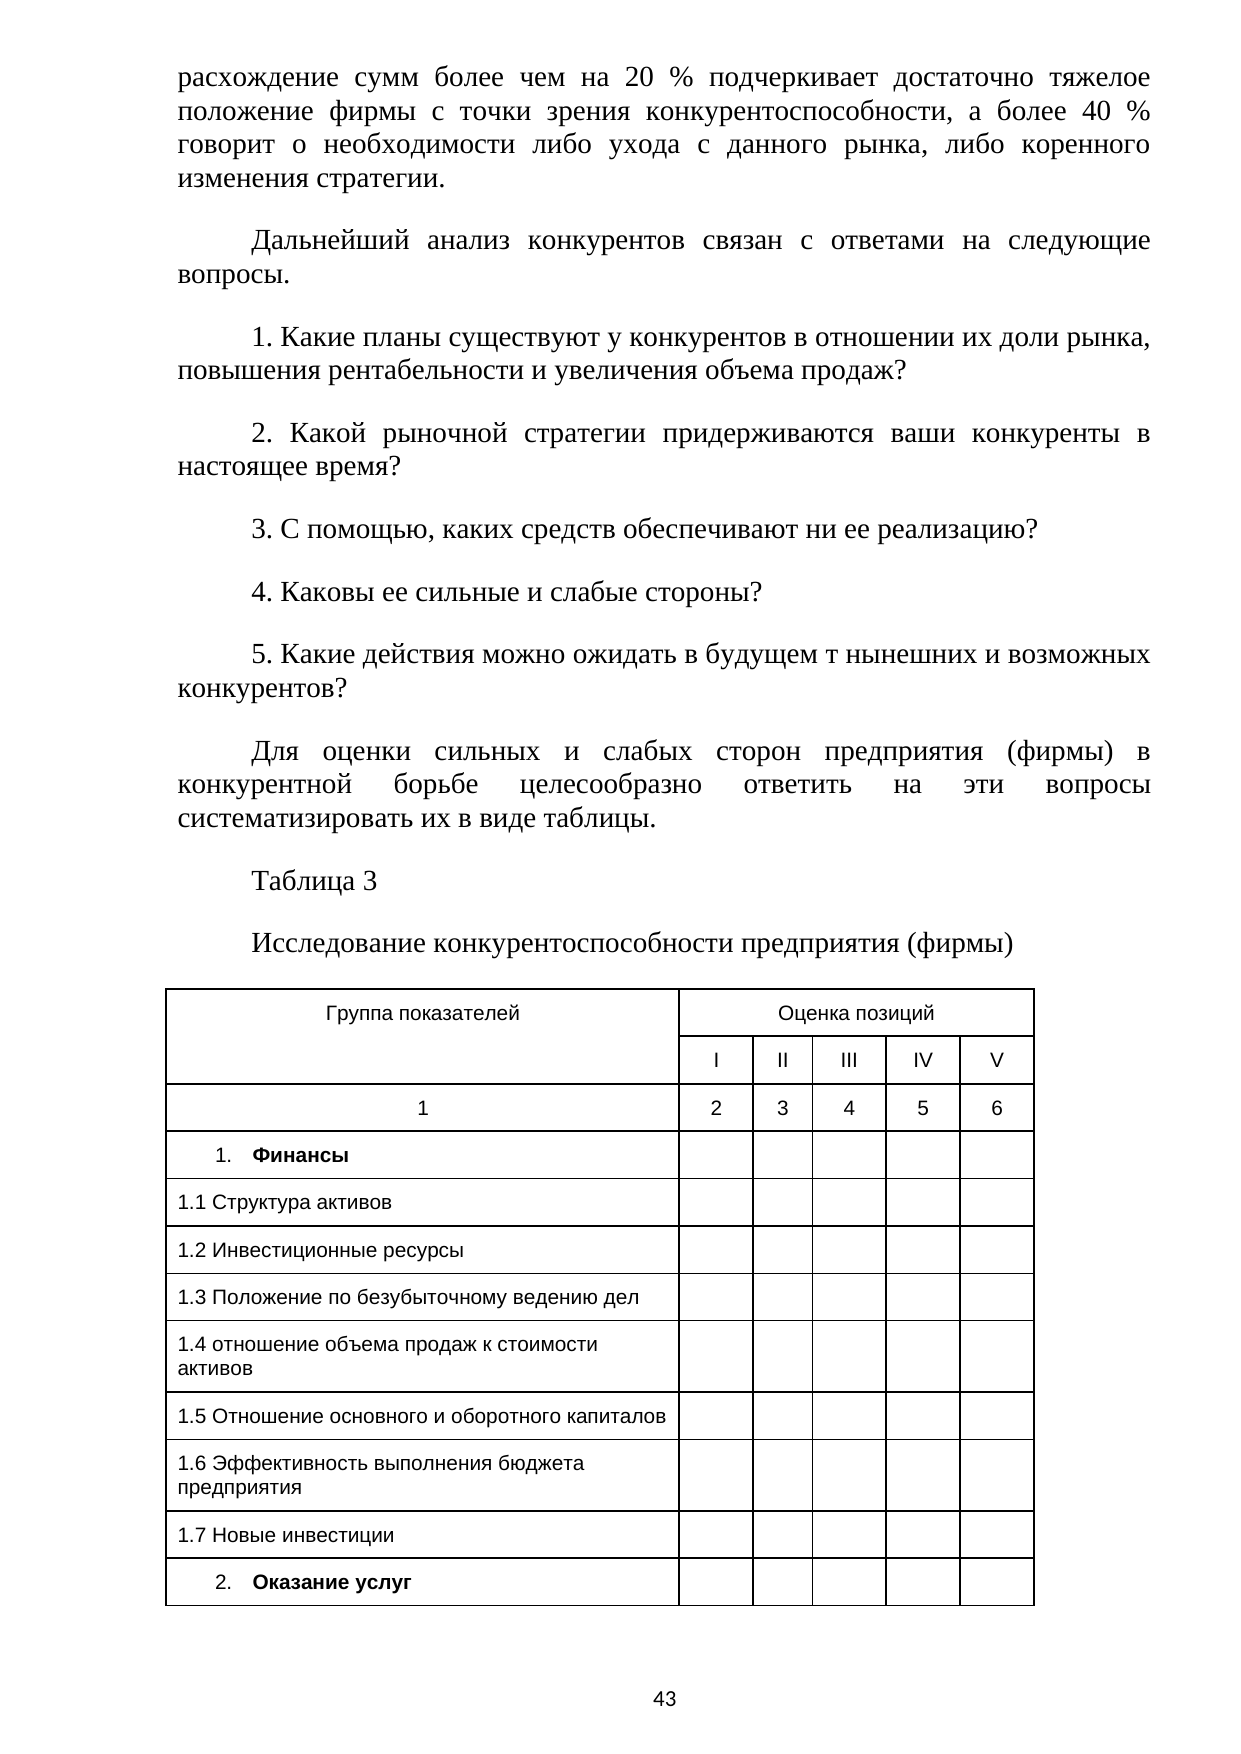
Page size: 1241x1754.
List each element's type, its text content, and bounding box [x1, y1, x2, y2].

table_cell [813, 1393, 885, 1438]
table_cell [887, 1393, 959, 1438]
table_cell 2 [680, 1085, 752, 1130]
table_cell [813, 1132, 885, 1178]
table_cell [680, 1559, 752, 1605]
table_cell [887, 1227, 959, 1272]
table_cell 5 [887, 1085, 959, 1130]
text Таблица 3 [177, 863, 1152, 896]
table_cell 3 [754, 1085, 812, 1130]
table_cell [961, 1274, 1033, 1320]
table_cell 6 [961, 1085, 1033, 1130]
table_cell [754, 1512, 812, 1557]
table_cell [754, 1227, 812, 1272]
table_cell [887, 1274, 959, 1320]
table_cell [813, 1227, 885, 1272]
text 1. Какие планы существуют у конкурентов в отношении их доли рынка, повышения рентабельности и увеличения объема продаж? [177, 319, 1152, 386]
table_cell [813, 1440, 885, 1510]
table_cell [680, 1321, 752, 1391]
text 2. Какой рыночной стратегии придерживаются ваши конкуренты в настоящее время? [177, 415, 1152, 482]
table_cell [887, 1440, 959, 1510]
table_cell [680, 1132, 752, 1178]
table_cell [754, 1440, 812, 1510]
table_cell [680, 1179, 752, 1225]
table_header Группа показателей [167, 990, 678, 1083]
table_cell Оказание услуг [167, 1559, 678, 1605]
table_cell [961, 1227, 1033, 1272]
table_cell 1.1 Структура активов [167, 1179, 678, 1225]
table_cell [961, 1440, 1033, 1510]
table_cell [813, 1179, 885, 1225]
table_cell Финансы [167, 1132, 678, 1178]
table_cell 4 [813, 1085, 885, 1130]
table_cell IV [887, 1037, 959, 1083]
table_cell [887, 1321, 959, 1391]
table_cell [754, 1179, 812, 1225]
table_cell II [754, 1037, 812, 1083]
table_cell [961, 1559, 1033, 1605]
table_cell [754, 1132, 812, 1178]
table_cell [813, 1321, 885, 1391]
text 3. С помощью, каких средств обеспечивают ни ее реализацию? [177, 511, 1152, 545]
table_cell [813, 1274, 885, 1320]
text Дальнейший анализ конкурентов связан с ответами на следующие вопросы. [177, 222, 1152, 289]
table_cell 1 [167, 1085, 678, 1130]
table_cell [961, 1512, 1033, 1557]
table_cell [887, 1512, 959, 1557]
text Для оценки сильных и слабых сторон предприятия (фирмы) в конкурентной борьбе целесообразно ответить на эти вопросы систематизировать их в виде таблицы. [177, 733, 1152, 833]
table_cell [680, 1512, 752, 1557]
table_cell [961, 1321, 1033, 1391]
table_cell V [961, 1037, 1033, 1083]
table_cell [754, 1274, 812, 1320]
table_cell 1.5 Отношение основного и оборотного капиталов [167, 1393, 678, 1438]
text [177, 59, 1152, 193]
table_cell 1.2 Инвестиционные ресурсы [167, 1227, 678, 1272]
table_cell [887, 1559, 959, 1605]
table_cell [887, 1132, 959, 1178]
table_cell I [680, 1037, 752, 1083]
table_cell [813, 1512, 885, 1557]
table_cell [813, 1559, 885, 1605]
table_cell [887, 1179, 959, 1225]
table_cell [961, 1132, 1033, 1178]
table_cell 1.4 отношение объема продаж к стоимости активов [167, 1321, 678, 1391]
table_cell III [813, 1037, 885, 1083]
table_cell 1.7 Новые инвестиции [167, 1512, 678, 1557]
table_cell [680, 1440, 752, 1510]
text 4. Каковы ее сильные и слабые стороны? [177, 574, 1152, 607]
table_cell [961, 1179, 1033, 1225]
table_cell [754, 1321, 812, 1391]
table_cell [754, 1559, 812, 1605]
table_cell [680, 1393, 752, 1438]
table_cell [961, 1393, 1033, 1438]
text Исследование конкурентоспособности предприятия (фирмы) [177, 925, 1152, 959]
table_cell [754, 1393, 812, 1438]
table_cell 1.3 Положение по безубыточному ведению дел [167, 1274, 678, 1320]
table_cell 1.6 Эффективность выполнения бюджета предприятия [167, 1440, 678, 1510]
text 5. Какие действия можно ожидать в будущем т нынешних и возможных конкурентов? [177, 637, 1152, 704]
table_cell [680, 1274, 752, 1320]
table_header Оценка позиций [680, 990, 1033, 1035]
table_cell [680, 1227, 752, 1272]
